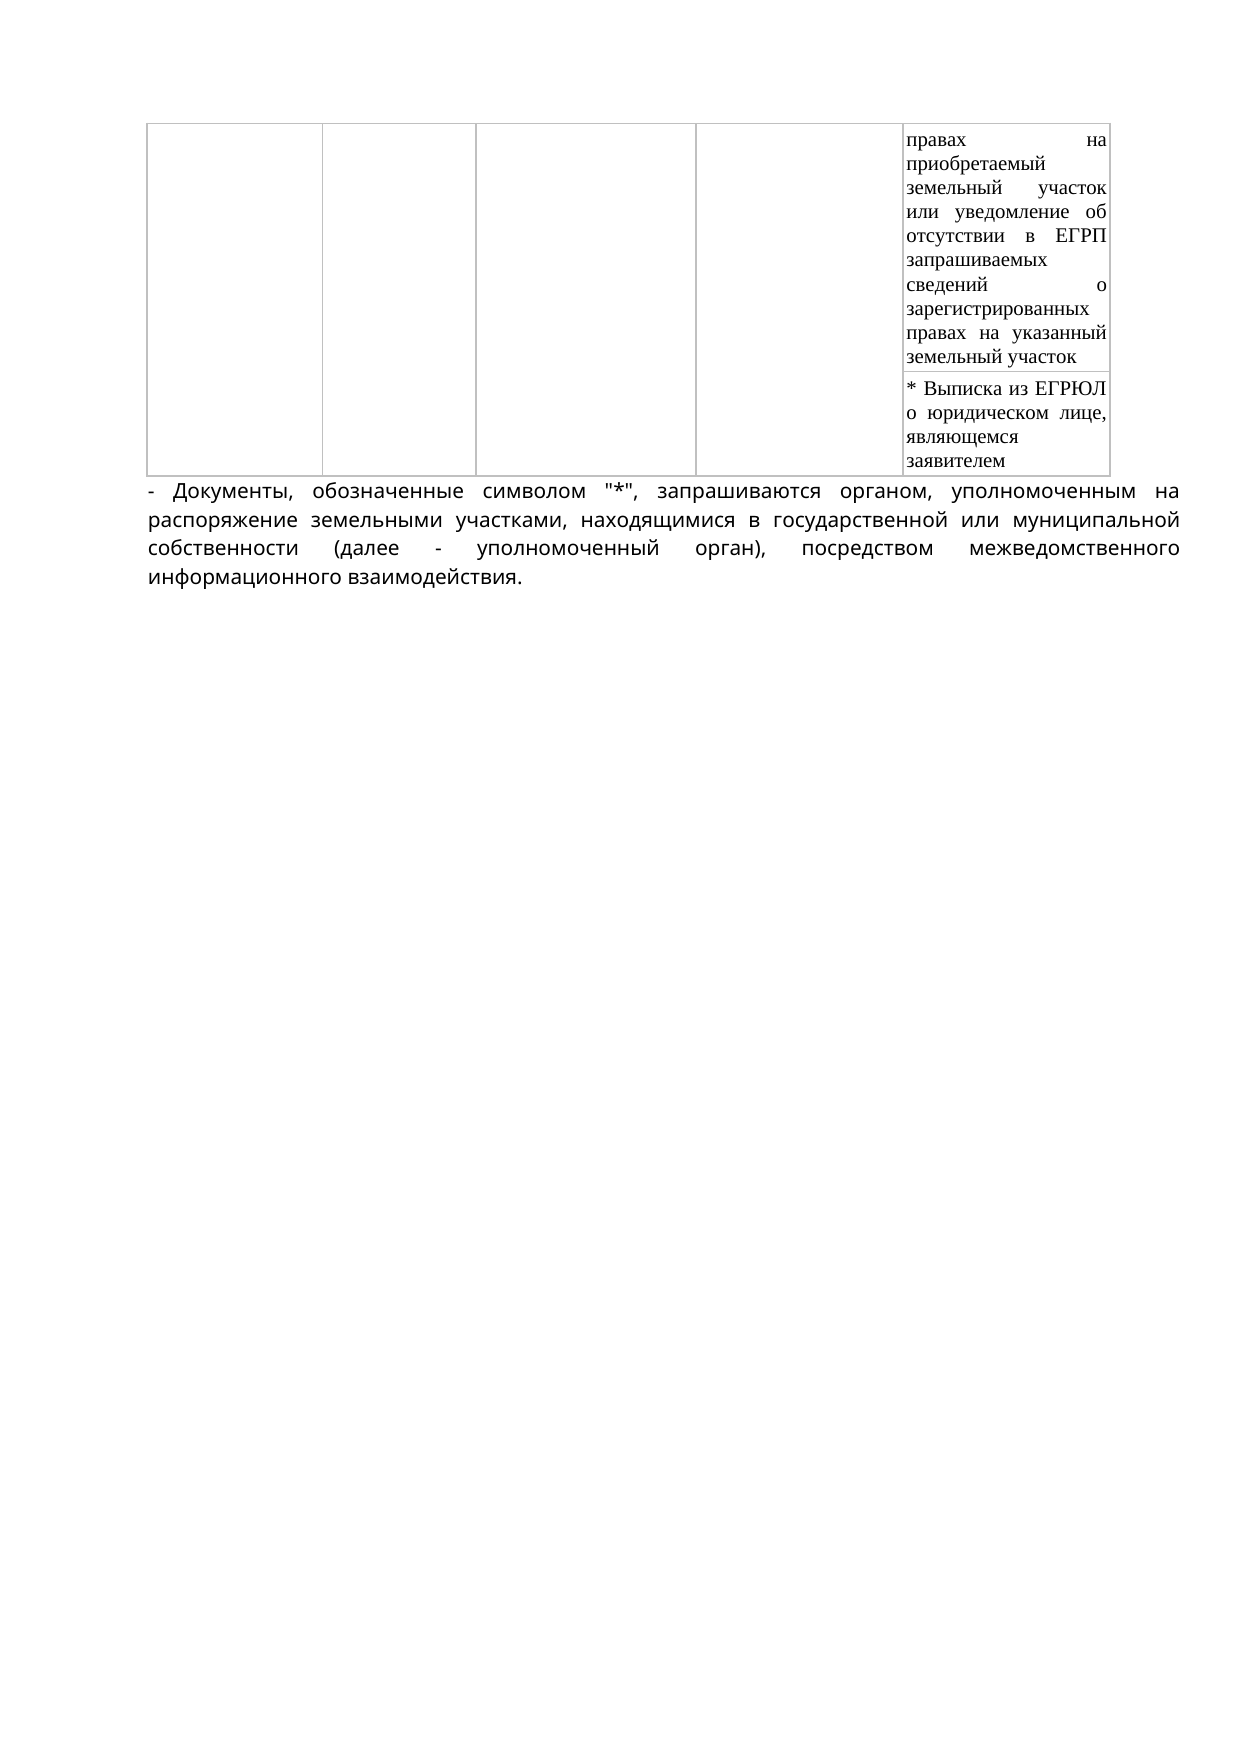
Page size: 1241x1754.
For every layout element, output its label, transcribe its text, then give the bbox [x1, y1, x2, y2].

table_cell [904, 124, 1109, 371]
table_cell * Выписка из ЕГРЮЛ о юридическом лице, являющемся заявителем [904, 372, 1109, 475]
text - Документы, обозначенные символом "*", запрашиваются органом, уполномоченным на распоряжение земельными участками, находящимися в государственной или муниципальной собственности (далее - уполномоченный орган), посредством межведомственного информационного взаимодействия. [148, 476, 1181, 590]
